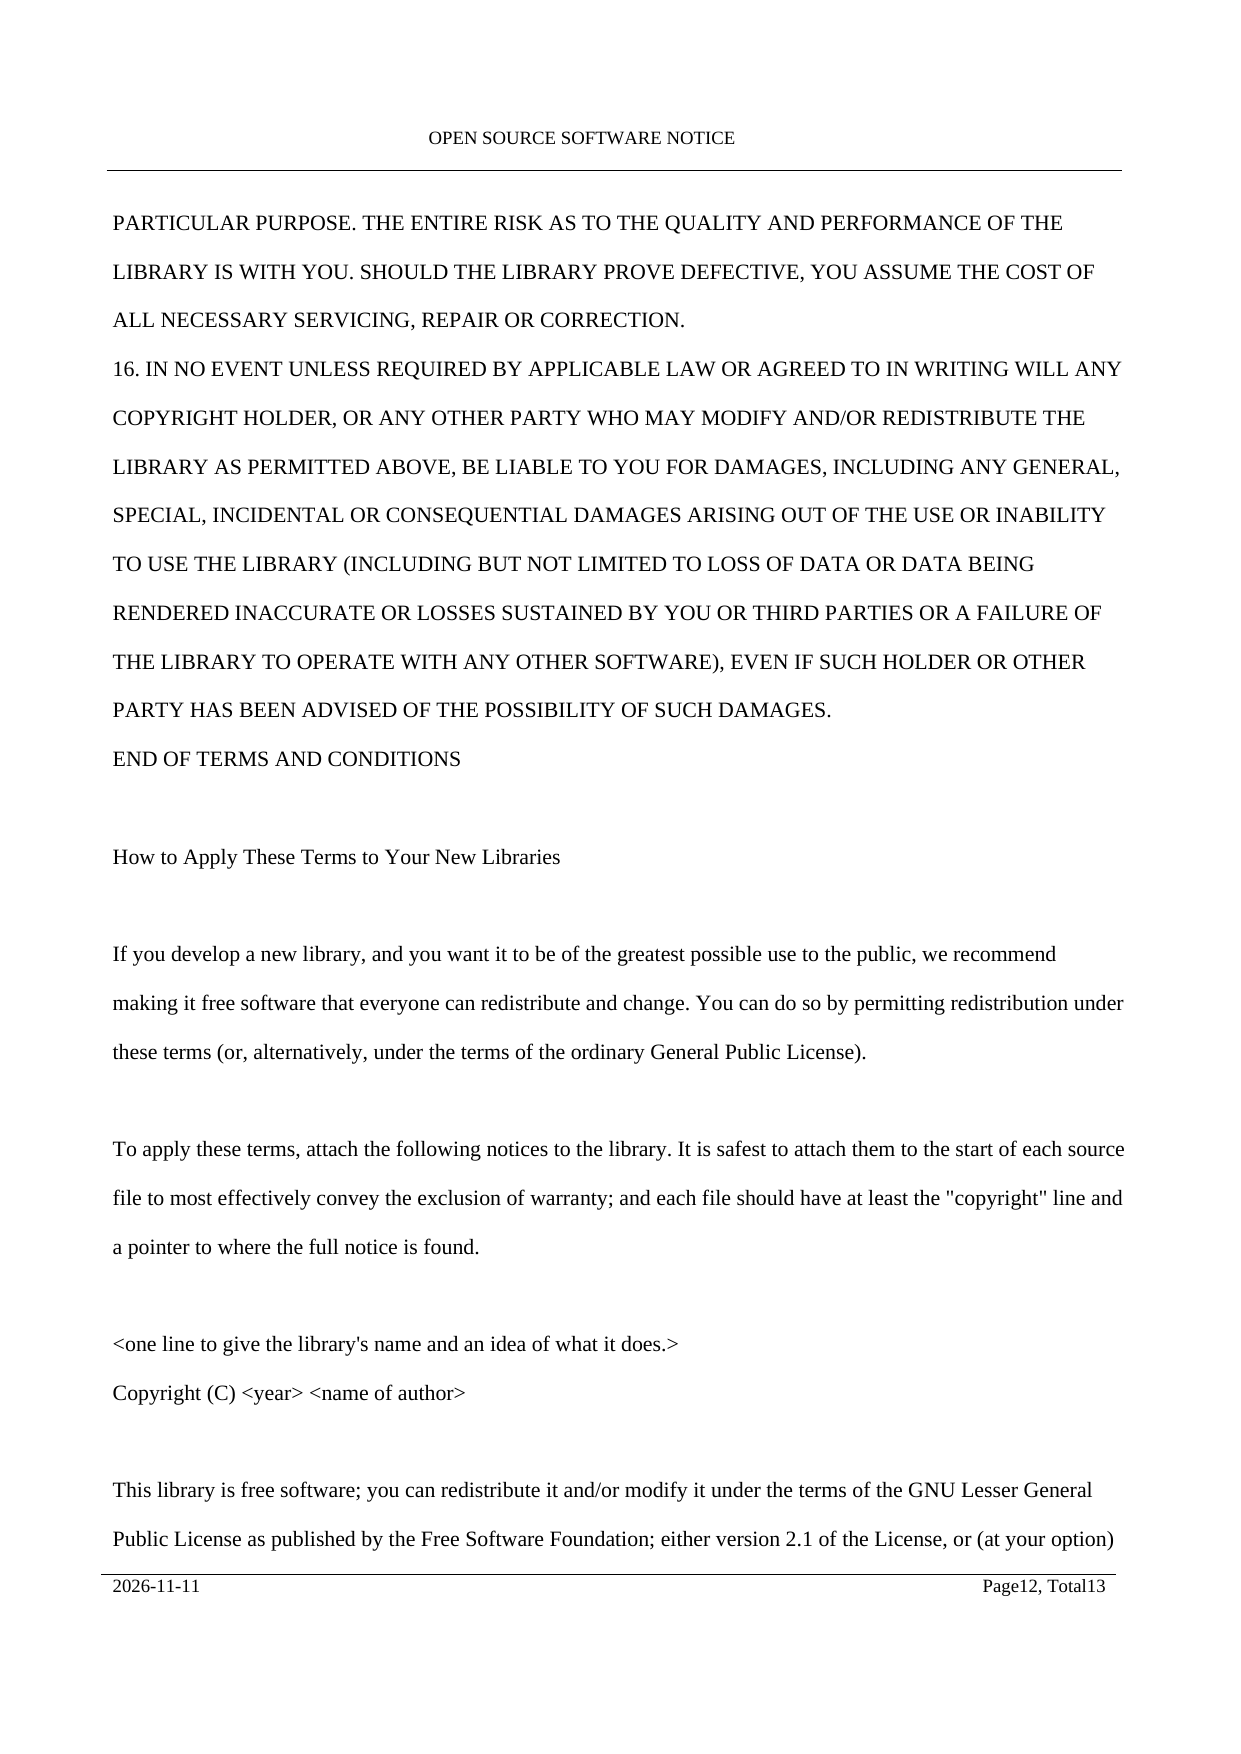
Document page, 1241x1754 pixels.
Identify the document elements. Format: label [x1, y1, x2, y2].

text [112, 206, 1128, 1555]
